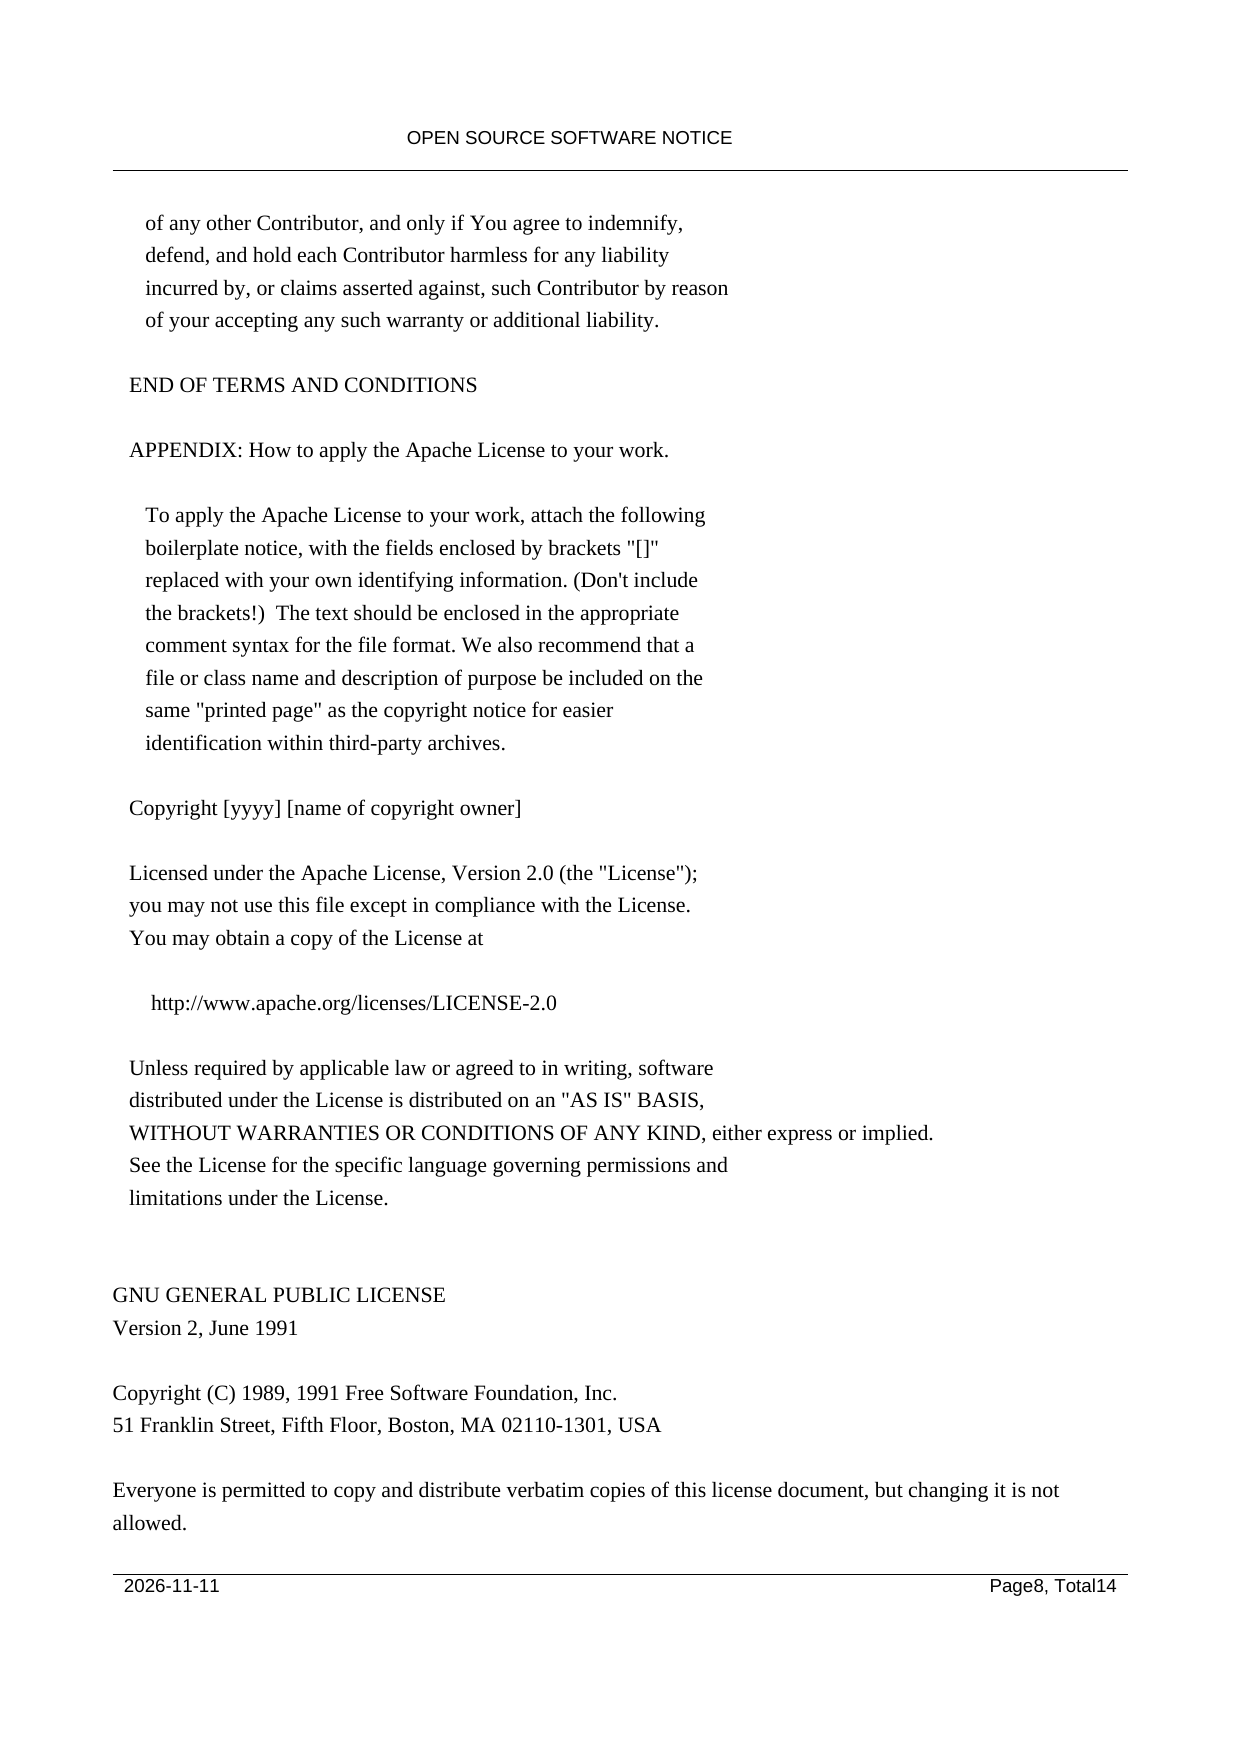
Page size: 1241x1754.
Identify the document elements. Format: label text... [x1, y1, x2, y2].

text 51 Franklin Street, Fifth Floor, Boston, MA 02110-1301, USA [112, 1409, 1128, 1441]
text Version 2, June 1991 [112, 1311, 1128, 1344]
text GNU GENERAL PUBLIC LICENSE [112, 1279, 1128, 1311]
text Copyright (C) 1989, 1991 Free Software Foundation, Inc. [112, 1376, 1128, 1409]
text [112, 206, 1128, 1214]
text Everyone is permitted to copy and distribute verbatim copies of this license document, but changing it is not allowed. [112, 1474, 1128, 1539]
